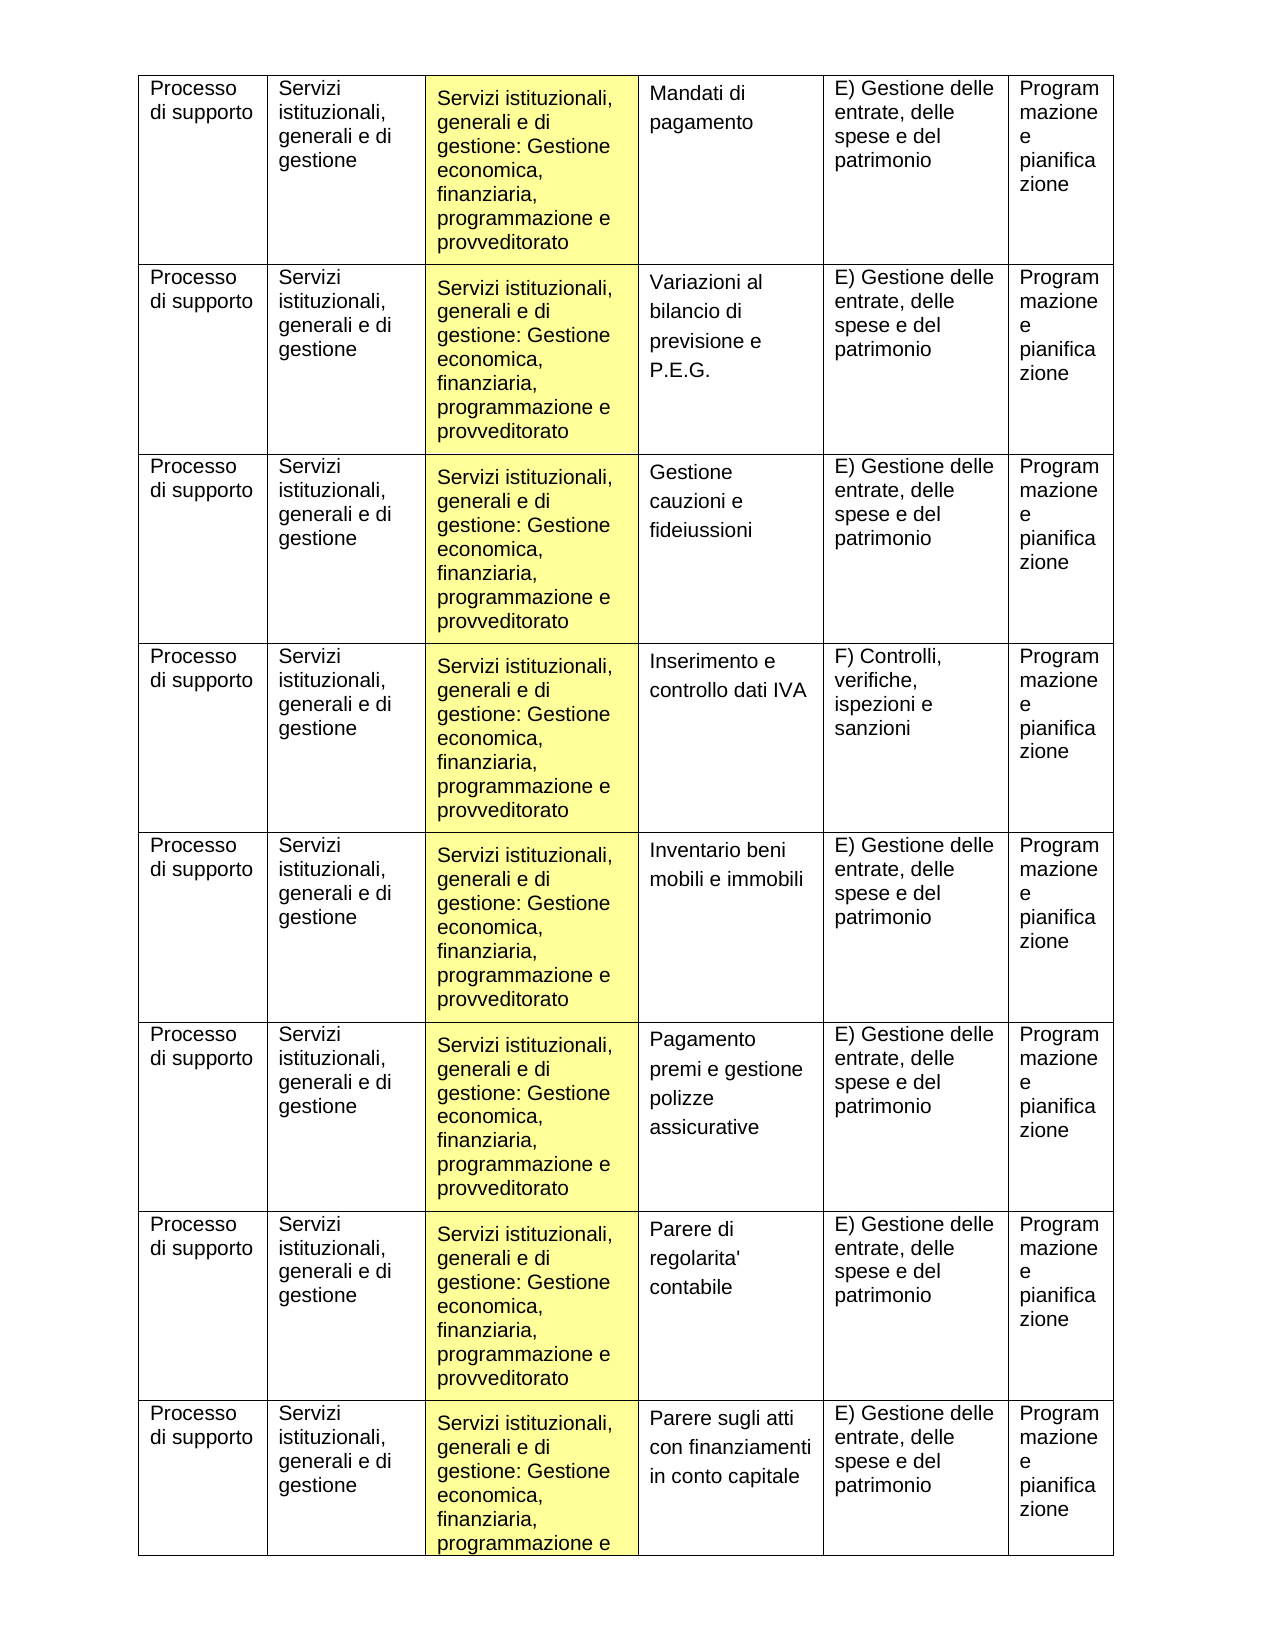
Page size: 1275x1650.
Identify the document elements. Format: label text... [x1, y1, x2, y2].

table_cell Servizi istituzionali, generali e di gestione [268, 833, 425, 1021]
table_cell Pagamento premi e gestione polizze assicurative [639, 1023, 823, 1211]
table_cell E) Gestione delle entrate, delle spese e del patrimonio [824, 833, 1008, 1021]
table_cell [426, 76, 638, 264]
table_cell Servizi istituzionali, generali e di gestione [268, 455, 425, 643]
table_cell Programmazione e pianificazione [1009, 644, 1113, 832]
table_cell Servizi istituzionali, generali e di gestione: Gestione economica, finanziaria, programmazione e provveditorato [426, 265, 638, 453]
table_cell F) Controlli, verifiche, ispezioni e sanzioni [824, 644, 1008, 832]
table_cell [268, 1401, 425, 1555]
table_cell Programmazione e pianificazione [1009, 265, 1113, 453]
table_cell Servizi istituzionali, generali e di gestione: Gestione economica, finanziaria, programmazione e provveditorato [426, 455, 638, 643]
table_cell E) Gestione delle entrate, delle spese e del patrimonio [824, 455, 1008, 643]
table_cell Inventario beni mobili e immobili [639, 833, 823, 1021]
table_cell Servizi istituzionali, generali e di gestione [268, 265, 425, 453]
table_cell Mandati di pagamento [639, 76, 823, 264]
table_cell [1009, 1401, 1113, 1555]
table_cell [426, 1401, 638, 1555]
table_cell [139, 1401, 267, 1555]
table_cell E) Gestione delle entrate, delle spese e del patrimonio [824, 1212, 1008, 1400]
table_cell Variazioni al bilancio di previsione e P.E.G. [639, 265, 823, 453]
table_cell Processo di supporto [139, 1212, 267, 1400]
table_cell Servizi istituzionali, generali e di gestione: Gestione economica, finanziaria, programmazione e provveditorato [426, 1023, 638, 1211]
table_cell Processo di supporto [139, 644, 267, 832]
table_cell Programmazione e pianificazione [1009, 455, 1113, 643]
table_cell Servizi istituzionali, generali e di gestione [268, 1212, 425, 1400]
table_cell Inserimento e controllo dati IVA [639, 644, 823, 832]
table_cell Parere di regolarita' contabile [639, 1212, 823, 1400]
table_cell Processo di supporto [139, 265, 267, 453]
table_cell E) Gestione delle entrate, delle spese e del patrimonio [824, 265, 1008, 453]
table_cell Servizi istituzionali, generali e di gestione: Gestione economica, finanziaria, programmazione e provveditorato [426, 1212, 638, 1400]
table_cell Servizi istituzionali, generali e di gestione: Gestione economica, finanziaria, programmazione e provveditorato [426, 833, 638, 1021]
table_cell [639, 1401, 823, 1555]
table_cell Programmazione e pianificazione [1009, 1023, 1113, 1211]
table_cell Servizi istituzionali, generali e di gestione [268, 1023, 425, 1211]
table_cell Servizi istituzionali, generali e di gestione [268, 644, 425, 832]
table_cell Processo di supporto [139, 833, 267, 1021]
table_cell Programmazione e pianificazione [1009, 1212, 1113, 1400]
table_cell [139, 76, 267, 264]
table_cell E) Gestione delle entrate, delle spese e del patrimonio [824, 1023, 1008, 1211]
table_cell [824, 1401, 1008, 1555]
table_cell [824, 76, 1008, 264]
table_cell Processo di supporto [139, 455, 267, 643]
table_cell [1009, 76, 1113, 264]
table_cell Gestione cauzioni e fideiussioni [639, 455, 823, 643]
table_cell Servizi istituzionali, generali e di gestione: Gestione economica, finanziaria, programmazione e provveditorato [426, 644, 638, 832]
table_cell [268, 76, 425, 264]
table_cell Programmazione e pianificazione [1009, 833, 1113, 1021]
table_cell Processo di supporto [139, 1023, 267, 1211]
